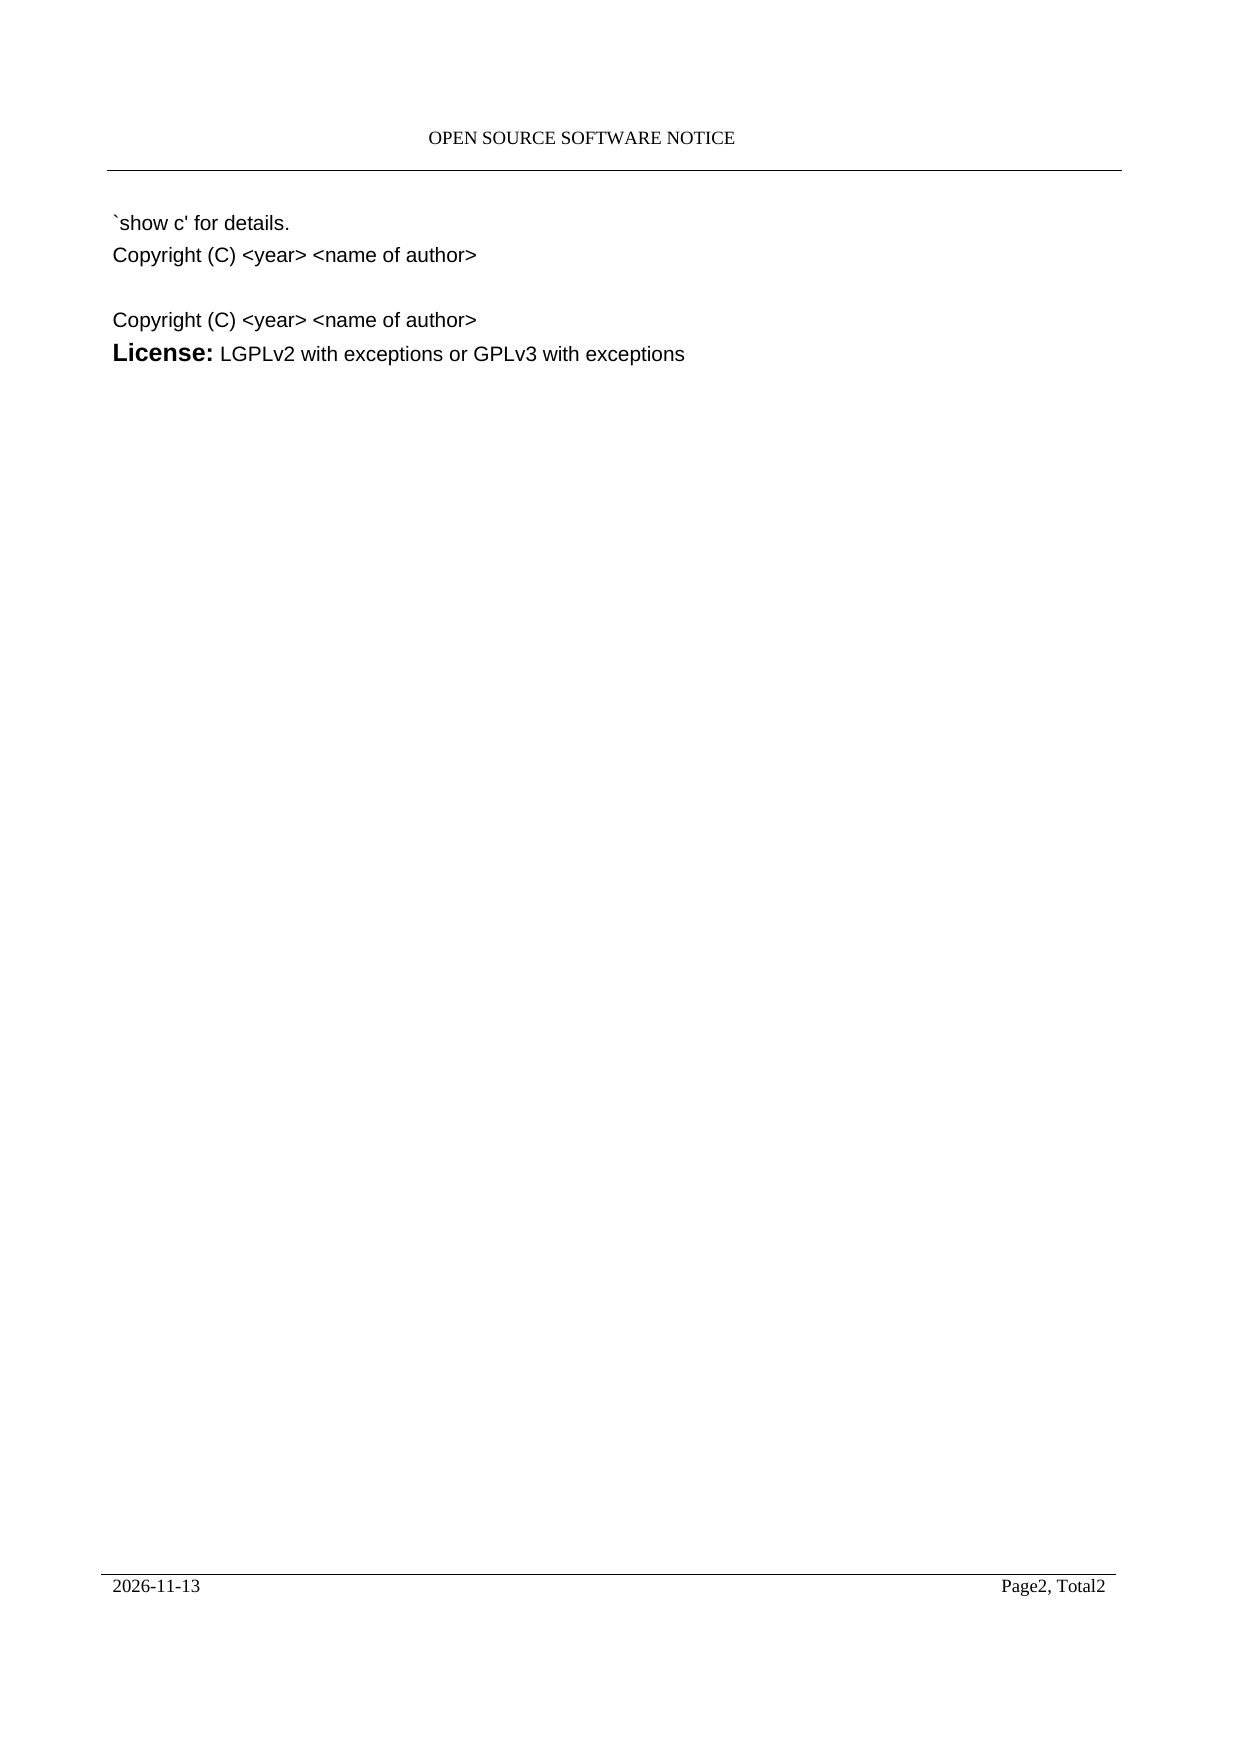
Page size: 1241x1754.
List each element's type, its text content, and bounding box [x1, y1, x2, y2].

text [112, 206, 1128, 239]
text Copyright (C) <year> <name of author> [112, 304, 1128, 336]
text License: LGPLv2 with exceptions or GPLv3 with exceptions [112, 336, 1128, 499]
text Copyright (C) <year> <name of author> [112, 239, 1128, 271]
